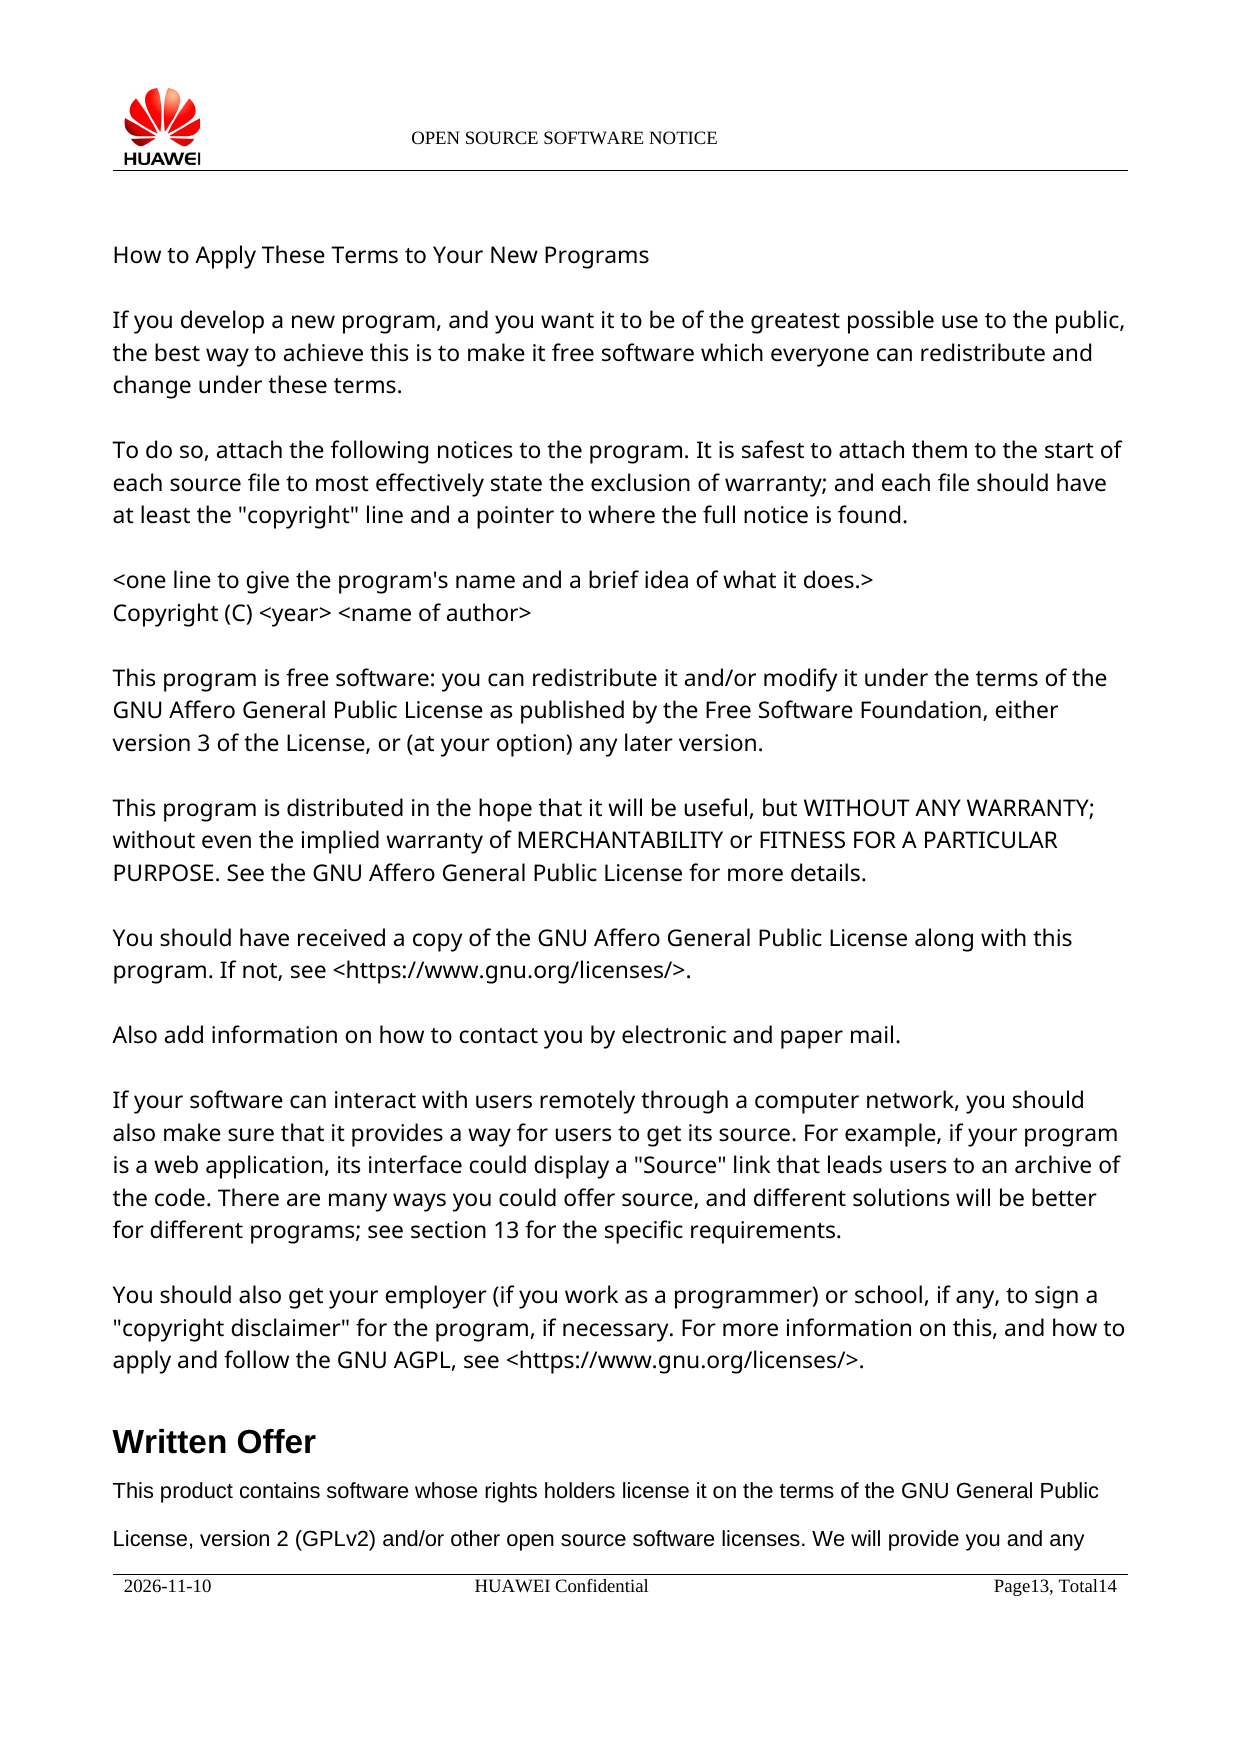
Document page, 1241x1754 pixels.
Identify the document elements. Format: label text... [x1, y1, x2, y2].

text Written Offer [112, 1409, 1128, 1474]
text You should have received a copy of the GNU Affero General Public License along with this program. If not, see <https://www.gnu.org/licenses/>. [112, 921, 1128, 986]
text How to Apply These Terms to Your New Programs [112, 239, 1128, 271]
text You should also get your employer (if you work as a programmer) or school, if any, to sign a "copyright disclaimer" for the program, if necessary. For more information on this, and how to apply and follow the GNU AGPL, see <https://www.gnu.org/licenses/>. [112, 1279, 1128, 1376]
text This program is free software: you can redistribute it and/or modify it under the terms of the GNU Affero General Public License as published by the Free Software Foundation, either version 3 of the License, or (at your option) any later version. [112, 661, 1128, 759]
text If you develop a new program, and you want it to be of the greatest possible use to the public, the best way to achieve this is to make it free software which everyone can redistribute and change under these terms. [112, 304, 1128, 401]
text <one line to give the program's name and a brief idea of what it does.> [112, 564, 1128, 596]
text Copyright (C) <year> <name of author> [112, 596, 1128, 629]
text If your software can interact with users remotely through a computer network, you should also make sure that it provides a way for users to get its source. For example, if your program is a web application, its interface could display a "Source" link that leads users to an archive of the code. There are many ways you could offer source, and different solutions will be better for different programs; see section 13 for the specific requirements. [112, 1084, 1128, 1246]
text This program is distributed in the hope that it will be useful, but WITHOUT ANY WARRANTY; without even the implied warranty of MERCHANTABILITY or FITNESS FOR A PARTICULAR PURPOSE. See the GNU Affero General Public License for more details. [112, 791, 1128, 889]
text Also add information on how to contact you by electronic and paper mail. [112, 1019, 1128, 1051]
picture [124, 88, 201, 165]
text To do so, attach the following notices to the program. It is safest to attach them to the start of each source file to most effectively state the exclusion of warranty; and each file should have at least the "copyright" line and a pointer to where the full notice is found. [112, 434, 1128, 531]
